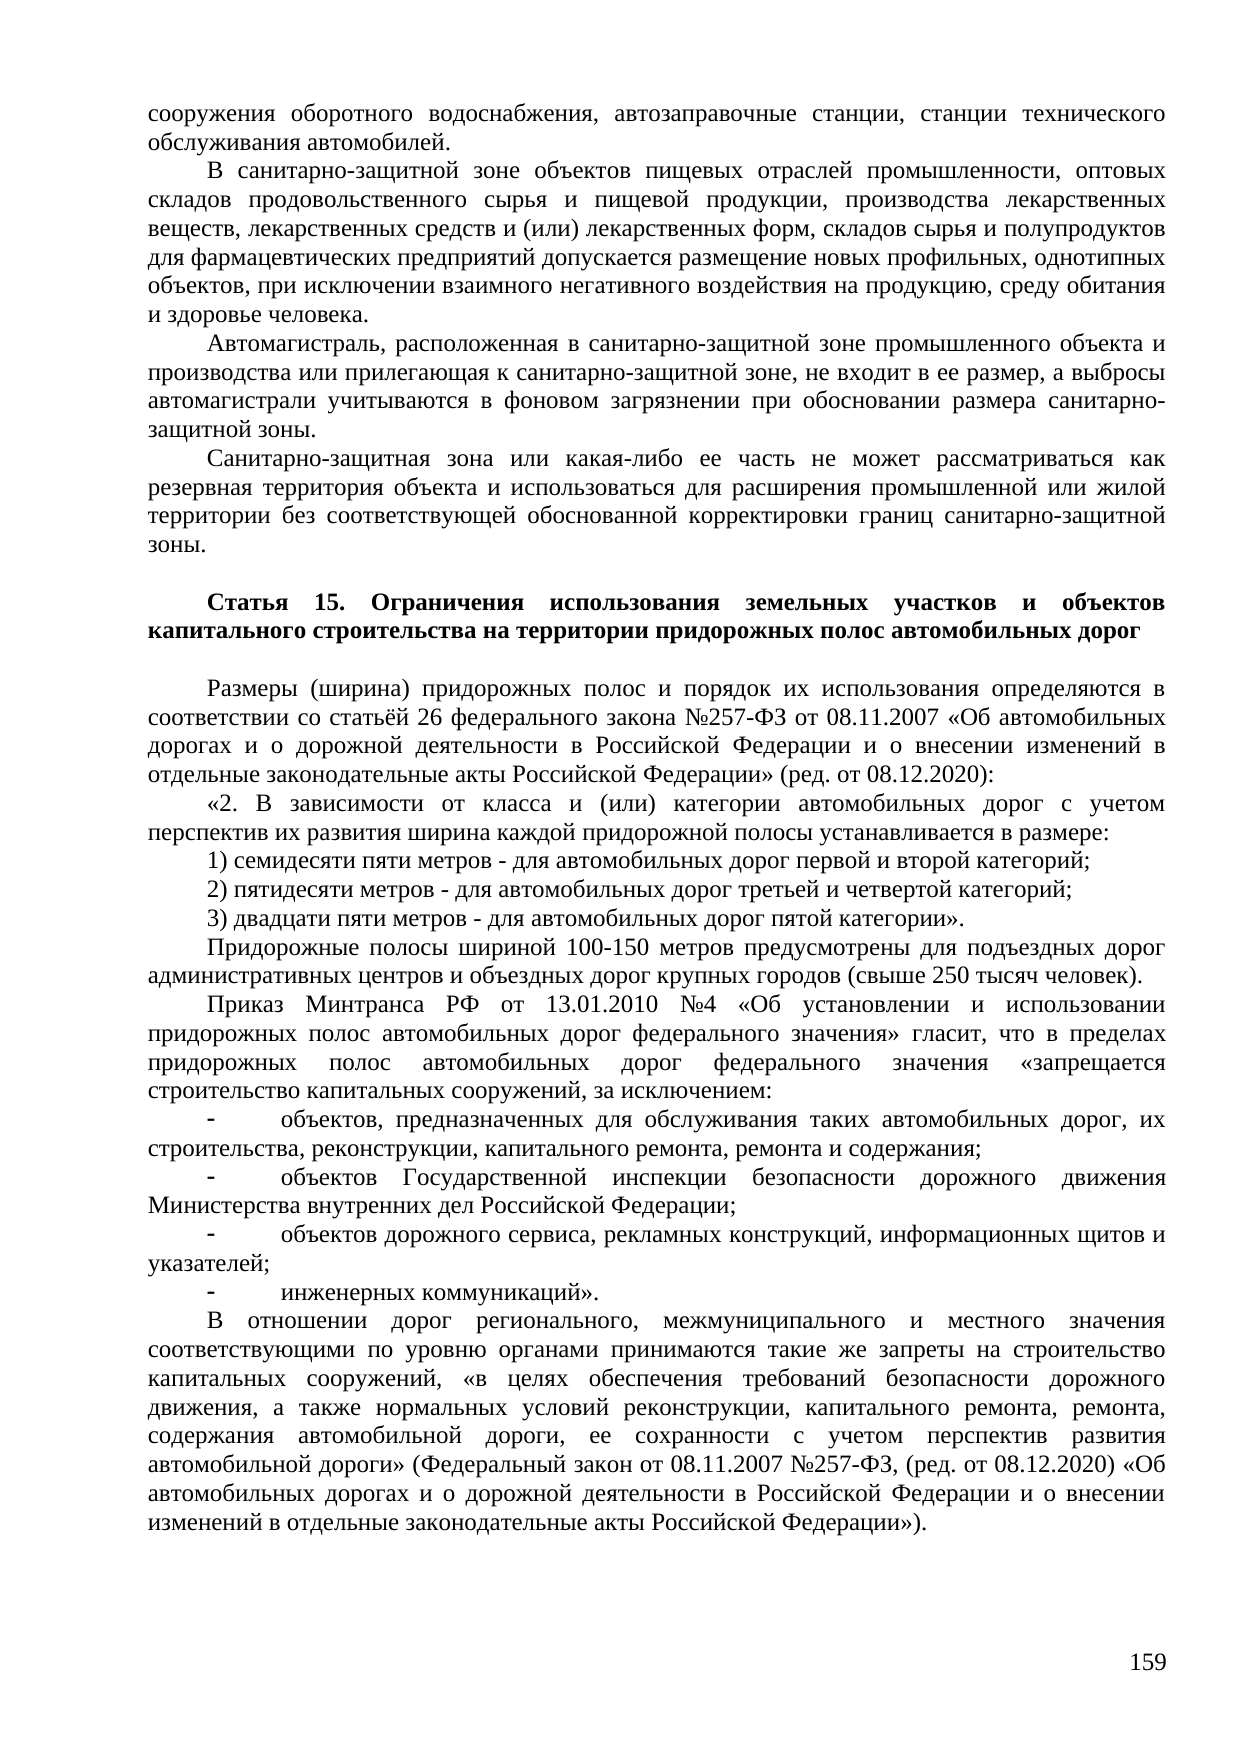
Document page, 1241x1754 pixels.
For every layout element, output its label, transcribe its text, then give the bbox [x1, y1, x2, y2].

list объектов дорожного сервиса, рекламных конструкций, информационных щитов и указателей; [148, 1219, 1167, 1277]
text «2. В зависимости от класса и (или) категории автомобильных дорог с учетом перспектив их развития ширина каждой придорожной полосы устанавливается в размере: [148, 788, 1167, 845]
text 1) семидесяти пяти метров - для автомобильных дорог первой и второй категорий; [148, 845, 1167, 874]
text Придорожные полосы шириной 100-150 метров предусмотрены для подъездных дорог административных центров и объездных дорог крупных городов (свыше 250 тысяч человек). [148, 932, 1167, 989]
text 3) двадцати пяти метров - для автомобильных дорог пятой категории». [148, 903, 1167, 932]
text Автомагистраль, расположенная в санитарно-защитной зоне промышленного объекта и производства или прилегающая к санитарно-защитной зоне, не входит в ее размер, а выбросы автомагистрали учитываются в фоновом загрязнении при обосновании размера санитарно-защитной зоны. [148, 328, 1167, 443]
list объектов Государственной инспекции безопасности дорожного движения Министерства внутренних дел Российской Федерации; [148, 1162, 1167, 1219]
text Санитарно-защитная зона или какая-либо ее часть не может рассматриваться как резервная территория объекта и использоваться для расширения промышленной или жилой территории без соответствующей обоснованной корректировки границ санитарно-защитной зоны. [148, 443, 1167, 558]
text В санитарно-защитной зоне объектов пищевых отраслей промышленности, оптовых складов продовольственного сырья и пищевой продукции, производства лекарственных веществ, лекарственных средств и (или) лекарственных форм, складов сырья и полупродуктов для фармацевтических предприятий допускается размещение новых профильных, однотипных объектов, при исключении взаимного негативного воздействия на продукцию, среду обитания и здоровье человека. [148, 155, 1167, 328]
list объектов, предназначенных для обслуживания таких автомобильных дорог, их строительства, реконструкции, капитального ремонта, ремонта и содержания; [148, 1104, 1167, 1162]
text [148, 98, 1167, 155]
text Приказ Минтранса РФ от 13.01.2010 №4 «Об установлении и использовании придорожных полос автомобильных дорог федерального значения» гласит, что в пределах придорожных полос автомобильных дорог федерального значения «запрещается строительство капитальных сооружений, за исключением: [148, 989, 1167, 1104]
text 2) пятидесяти метров - для автомобильных дорог третьей и четвертой категорий; [148, 874, 1167, 903]
text В отношении дорог регионального, межмуниципального и местного значения соответствующими по уровню органами принимаются такие же запреты на строительство капитальных сооружений, «в целях обеспечения требований безопасности дорожного движения, а также нормальных условий реконструкции, капитального ремонта, ремонта, содержания автомобильной дороги, ее сохранности с учетом перспектив развития автомобильной дороги» (Федеральный закон от 08.11.2007 №257-ФЗ, (ред. от 08.12.2020) «Об автомобильных дорогах и о дорожной деятельности в Российской Федерации и о внесении изменений в отдельные законодательные акты Российской Федерации»). [148, 1305, 1167, 1535]
text Статья 15. Ограничения использования земельных участков и объектов капитального строительства на территории придорожных полос автомобильных дорог [148, 587, 1167, 644]
text Размеры (ширина) придорожных полос и порядок их использования определяются в соответствии со статьёй 26 федерального закона №257-ФЗ от 08.11.2007 «Об автомобильных дорогах и о дорожной деятельности в Российской Федерации и о внесении изменений в отдельные законодательные акты Российской Федерации» (ред. от 08.12.2020): [148, 673, 1167, 788]
list инженерных коммуникаций». [148, 1277, 1167, 1305]
